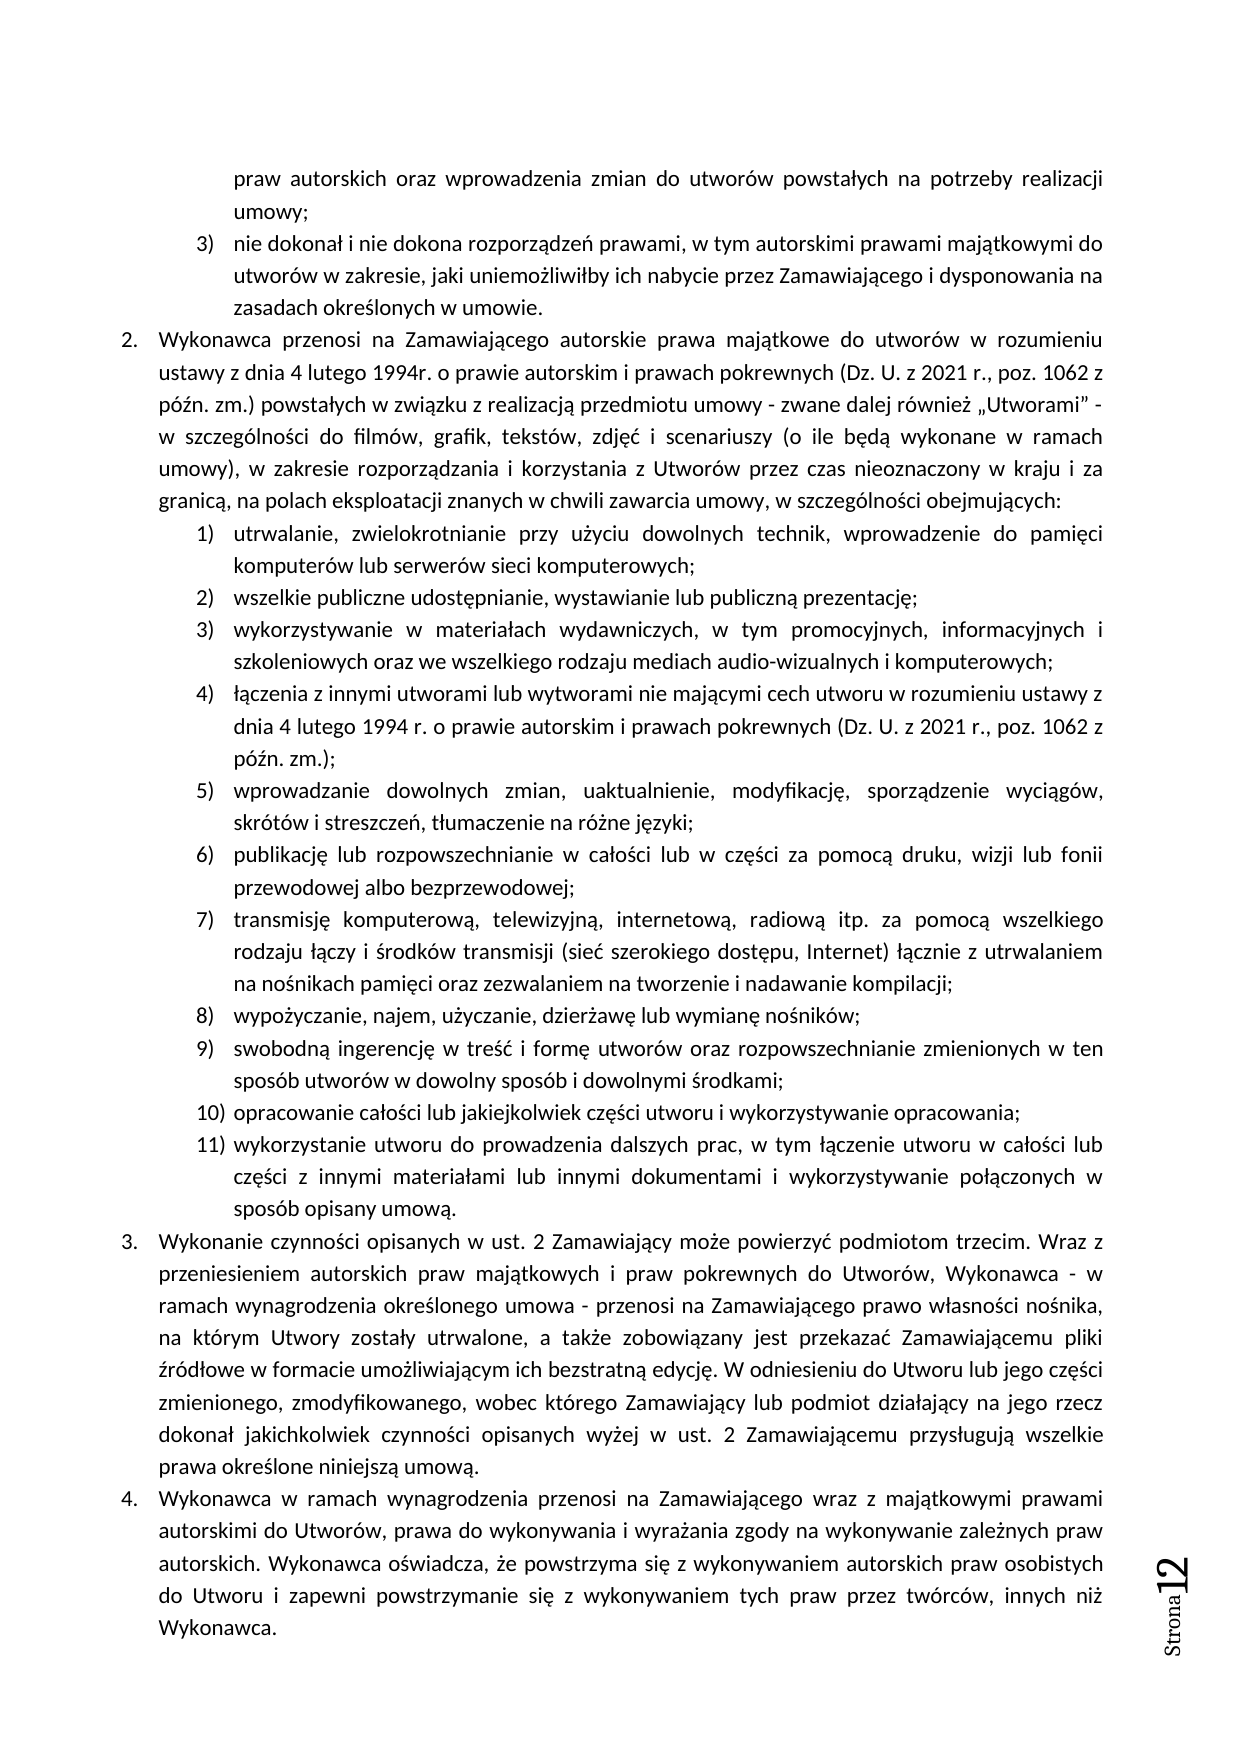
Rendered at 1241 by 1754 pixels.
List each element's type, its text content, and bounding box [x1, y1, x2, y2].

list swobodną ingerencję w treść i formę utworów oraz rozpowszechnianie zmienionych w ten sposób utworów w dowolny sposób i dowolnymi środkami; [196, 1034, 1105, 1094]
list transmisję komputerową, telewizyjną, internetową, radiową itp. za pomocą wszelkiego rodzaju łączy i środków transmisji (sieć szerokiego dostępu, Internet) łącznie z utrwalaniem na nośnikach pamięci oraz zezwalaniem na tworzenie i nadawanie kompilacji; [196, 905, 1105, 997]
list wszelkie publiczne udostępnianie, wystawianie lub publiczną prezentację; [196, 583, 1105, 611]
list wykorzystanie utworu do prowadzenia dalszych prac, w tym łączenie utworu w całości lub części z innymi materiałami lub innymi dokumentami i wykorzystywanie połączonych w sposób opisany umową. [196, 1130, 1105, 1223]
list opracowanie całości lub jakiejkolwiek części utworu i wykorzystywanie opracowania; [196, 1098, 1105, 1126]
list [196, 164, 1105, 225]
list Wykonanie czynności opisanych w ust. 2 Zamawiający może powierzyć podmiotom trzecim. Wraz z przeniesieniem autorskich praw majątkowych i praw pokrewnych do Utworów, Wykonawca - w ramach wynagrodzenia określonego umowa - przenosi na Zamawiającego prawo własności nośnika, na którym Utwory zostały utrwalone, a także zobowiązany jest przekazać Zamawiającemu pliki źródłowe w formacie umożliwiającym ich bezstratną edycję. W odniesieniu do Utworu lub jego części zmienionego, zmodyfikowanego, wobec którego Zamawiający lub podmiot działający na jego rzecz dokonał jakichkolwiek czynności opisanych wyżej w ust. 2 Zamawiającemu przysługują wszelkie prawa określone niniejszą umową. [121, 1227, 1105, 1480]
list nie dokonał i nie dokona rozporządzeń prawami, w tym autorskimi prawami majątkowymi do utworów w zakresie, jaki uniemożliwiłby ich nabycie przez Zamawiającego i dysponowania na zasadach określonych w umowie. [196, 229, 1105, 321]
list Wykonawca przenosi na Zamawiającego autorskie prawa majątkowe do utworów w rozumieniu ustawy z dnia 4 lutego 1994r. o prawie autorskim i prawach pokrewnych (Dz. U. z 2021 r., poz. 1062 z późn. zm.) powstałych w związku z realizacją przedmiotu umowy - zwane dalej również „Utworami” - w szczególności do filmów, grafik, tekstów, zdjęć i scenariuszy (o ile będą wykonane w ramach umowy), w zakresie rozporządzania i korzystania z Utworów przez czas nieoznaczony w kraju i za granicą, na polach eksploatacji znanych w chwili zawarcia umowy, w szczególności obejmujących: [121, 326, 1105, 514]
list wypożyczanie, najem, użyczanie, dzierżawę lub wymianę nośników; [196, 1001, 1105, 1029]
list wprowadzanie dowolnych zmian, uaktualnienie, modyfikację, sporządzenie wyciągów, skrótów i streszczeń, tłumaczenie na różne języki; [196, 776, 1105, 836]
list łączenia z innymi utworami lub wytworami nie mającymi cech utworu w rozumieniu ustawy z dnia 4 lutego 1994 r. o prawie autorskim i prawach pokrewnych (Dz. U. z 2021 r., poz. 1062 z późn. zm.); [196, 679, 1105, 772]
list utrwalanie, zwielokrotnianie przy użyciu dowolnych technik, wprowadzenie do pamięci komputerów lub serwerów sieci komputerowych; [196, 519, 1105, 579]
list Wykonawca w ramach wynagrodzenia przenosi na Zamawiającego wraz z majątkowymi prawami autorskimi do Utworów, prawa do wykonywania i wyrażania zgody na wykonywanie zależnych praw autorskich. Wykonawca oświadcza, że powstrzyma się z wykonywaniem autorskich praw osobistych do Utworu i zapewni powstrzymanie się z wykonywaniem tych praw przez twórców, innych niż Wykonawca. [121, 1484, 1105, 1641]
list wykorzystywanie w materiałach wydawniczych, w tym promocyjnych, informacyjnych i szkoleniowych oraz we wszelkiego rodzaju mediach audio-wizualnych i komputerowych; [196, 615, 1105, 675]
list publikację lub rozpowszechnianie w całości lub w części za pomocą druku, wizji lub fonii przewodowej albo bezprzewodowej; [196, 841, 1105, 901]
